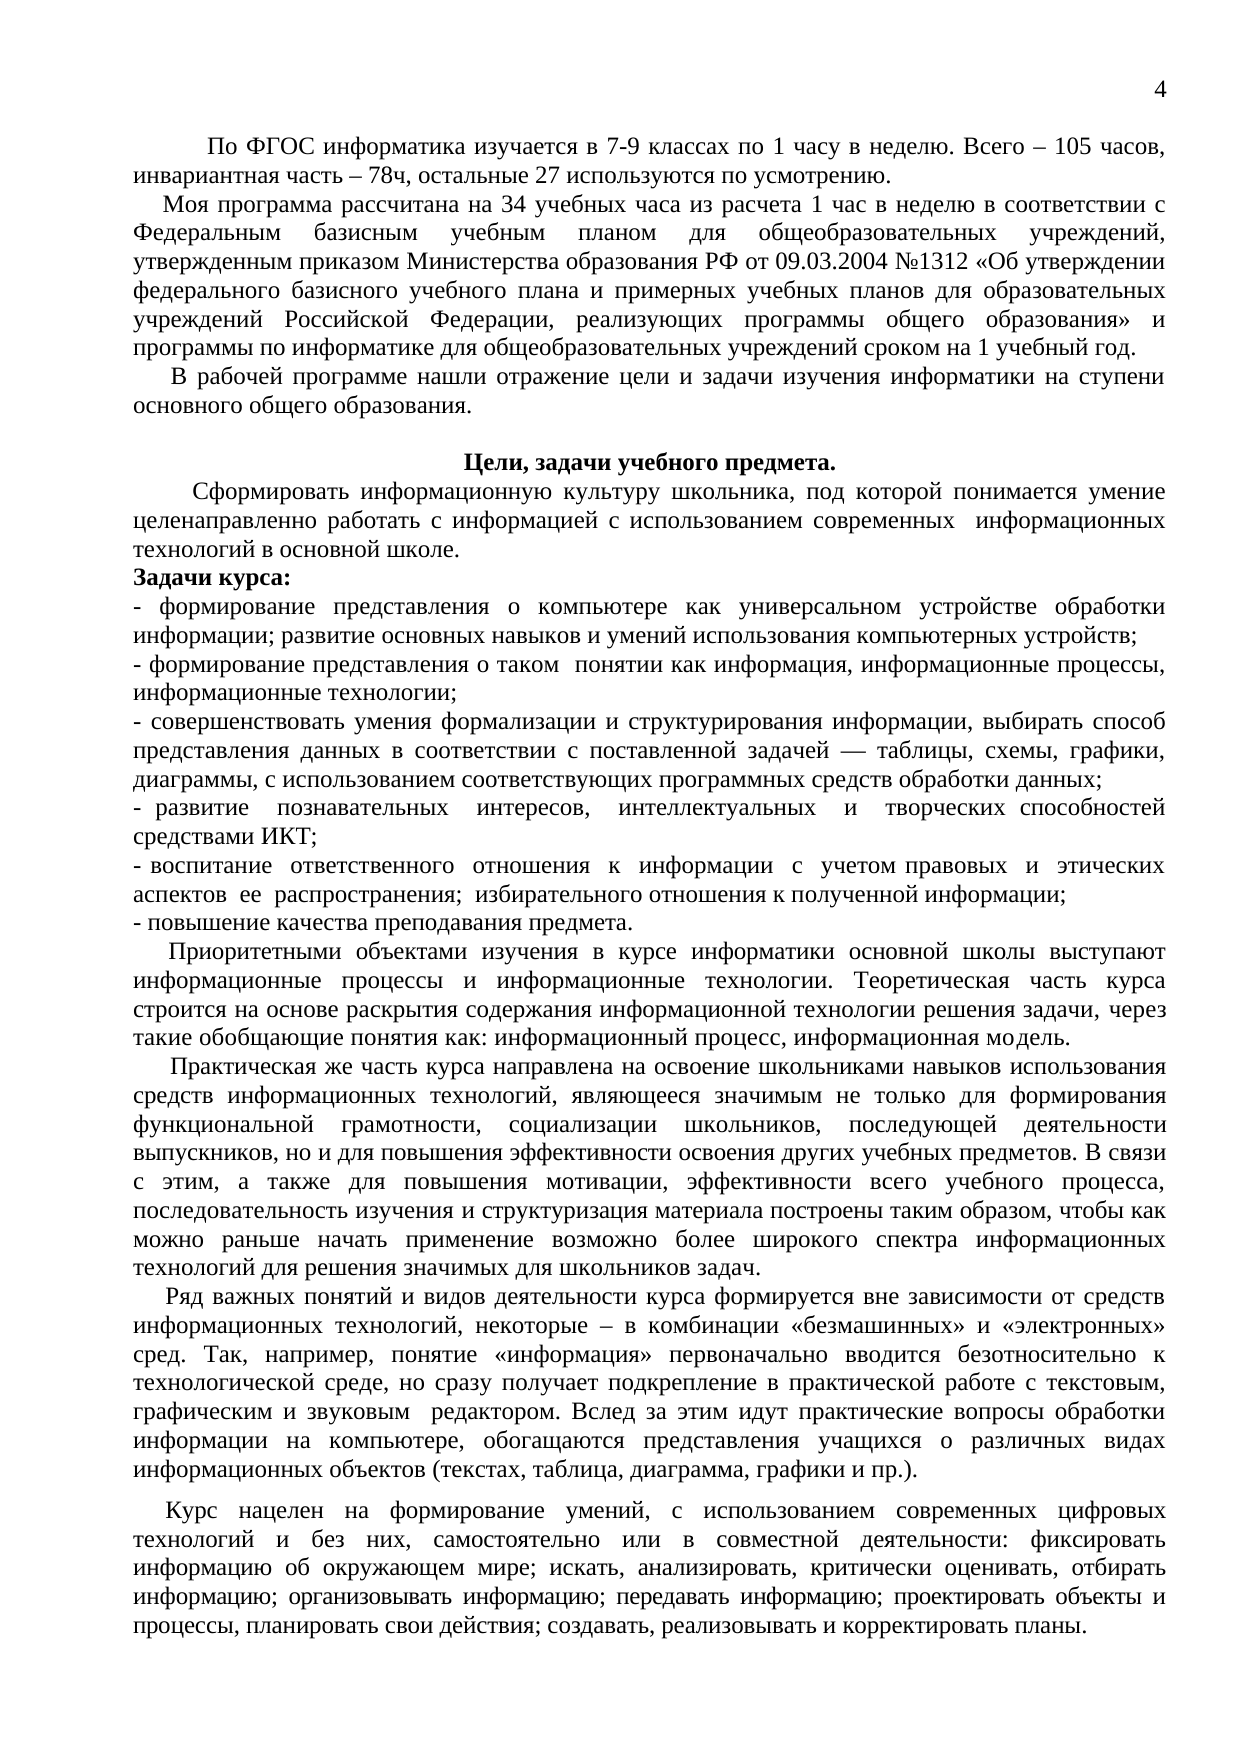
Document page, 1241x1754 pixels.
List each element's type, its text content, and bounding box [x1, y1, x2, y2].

text - повышение качества преподавания предмета. [133, 907, 1167, 936]
text Ряд важных понятий и видов деятельности курса формируется вне зависимости от средств информационных технологий, некоторые – в комбинации «безмашинных» и «электронных» сред. Так, например, понятие «информация» первоначально вводится безотносительно к технологической среде, но сразу получает подкрепление в практической работе с текстовым, графическим и звуковым редактором. Вслед за этим идут практические вопросы обработки информации на компьютере, обогащаются представления учащихся о различных видах информационных объектов (текстах, таблица, диаграмма, графики и пр.). [133, 1281, 1167, 1482]
text Курс нацелен на формирование умений, с использованием современных цифровых технологий и без них, самостоятельно или в совместной деятельности: фиксировать информацию об окружающем мире; искать, анализировать, критически оценивать, отбирать информацию; организовывать информацию; передавать информацию; проектировать объекты и процессы, планировать свои действия; создавать, реализовывать и корректировать планы. [133, 1495, 1167, 1639]
text Задачи курса: [133, 562, 1167, 591]
text Сформировать информационную культуру школьника, под которой понимается умение целенаправленно работать с информацией с использованием современных информационных технологий в основной школе. [133, 476, 1167, 562]
text Моя программа рассчитана на 34 учебных часа из расчета 1 час в неделю в соответствии с Федеральным базисным учебным планом для общеобразовательных учреждений, утвержденным приказом Министерства образования РФ от 09.03.2004 №1312 «Об утверждении федерального базисного учебного плана и примерных учебных планов для образовательных учреждений Российской Федерации, реализующих программы общего образования» и программы по информатике для общеобразовательных учреждений сроком на 1 учебный год. [133, 189, 1167, 361]
text - формирование представления о таком понятии как информация, информационные процессы, информационные технологии; [133, 649, 1167, 706]
text Цели, задачи учебного предмета. [133, 447, 1167, 476]
text - формирование представления о компьютере как универсальном устройстве обработки информации; развитие основных навыков и умений использования компьютерных устройств; [133, 591, 1167, 649]
text Приоритетными объектами изучения в курсе информатики основной школы выступают информационные процессы и информационные технологии. Теоретическая часть курса строится на основе раскрытия содержания информационной технологии решения задачи, через такие обобщающие понятия как: информационный процесс, информационная модель. [133, 936, 1167, 1051]
text По ФГОС информатика изучается в 7-9 классах по 1 часу в неделю. Всего – 105 часов, инвариантная часть – 78ч, остальные 27 используются по усмотрению. [133, 131, 1167, 189]
text Практическая же часть курса направлена на освоение школьниками навыков использования средств информационных технологий, являющееся значимым не только для формирования функциональной грамотности, социализации школьников, последующей деятельности выпускников, но и для повышения эффективности освоения других учебных предметов. В связи с этим, а также для повышения мотивации, эффективности всего учебного процесса, последовательность изучения и структуризация материала построены таким образом, чтобы как можно раньше начать применение возможно более широкого спектра информационных технологий для решения значимых для школьников задач. [133, 1051, 1167, 1281]
text - совершенствовать умения формализации и структурирования информации, выбирать способ представления данных в соответствии с поставленной задачей — таблицы, схемы, графики, диаграммы, с использованием соответствующих программных средств обработки данных; [133, 706, 1167, 792]
text - развитие познавательных интересов, интеллектуальных и творческих способностей средствами ИКТ; [133, 792, 1167, 850]
text В рабочей программе нашли отражение цели и задачи изучения информатики на ступени основного общего образования. [133, 361, 1167, 419]
text - воспитание ответственного отношения к информации с учетом правовых и этических аспектов ее распространения; избирательного отношения к полученной информации; [133, 850, 1167, 907]
